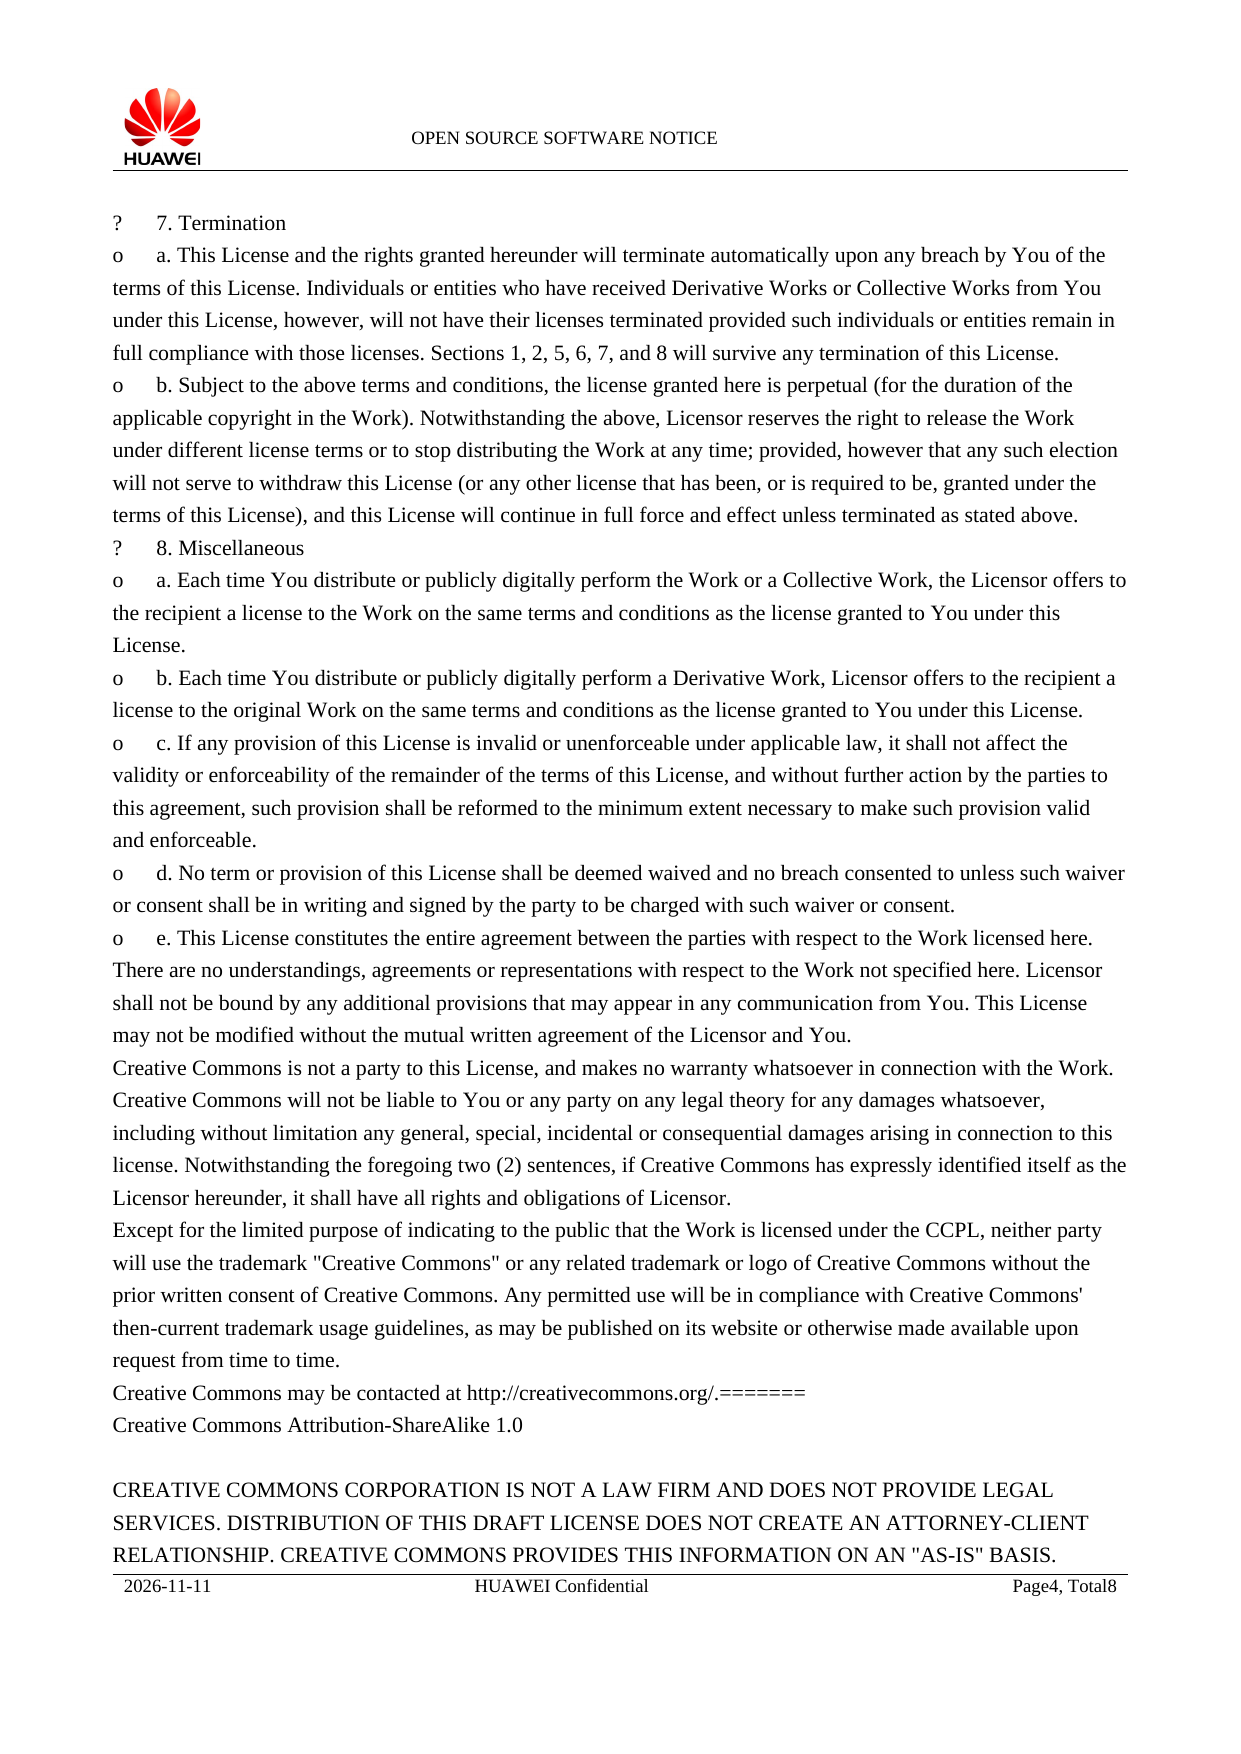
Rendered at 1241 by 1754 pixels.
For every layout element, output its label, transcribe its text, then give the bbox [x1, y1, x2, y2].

picture [124, 88, 201, 165]
